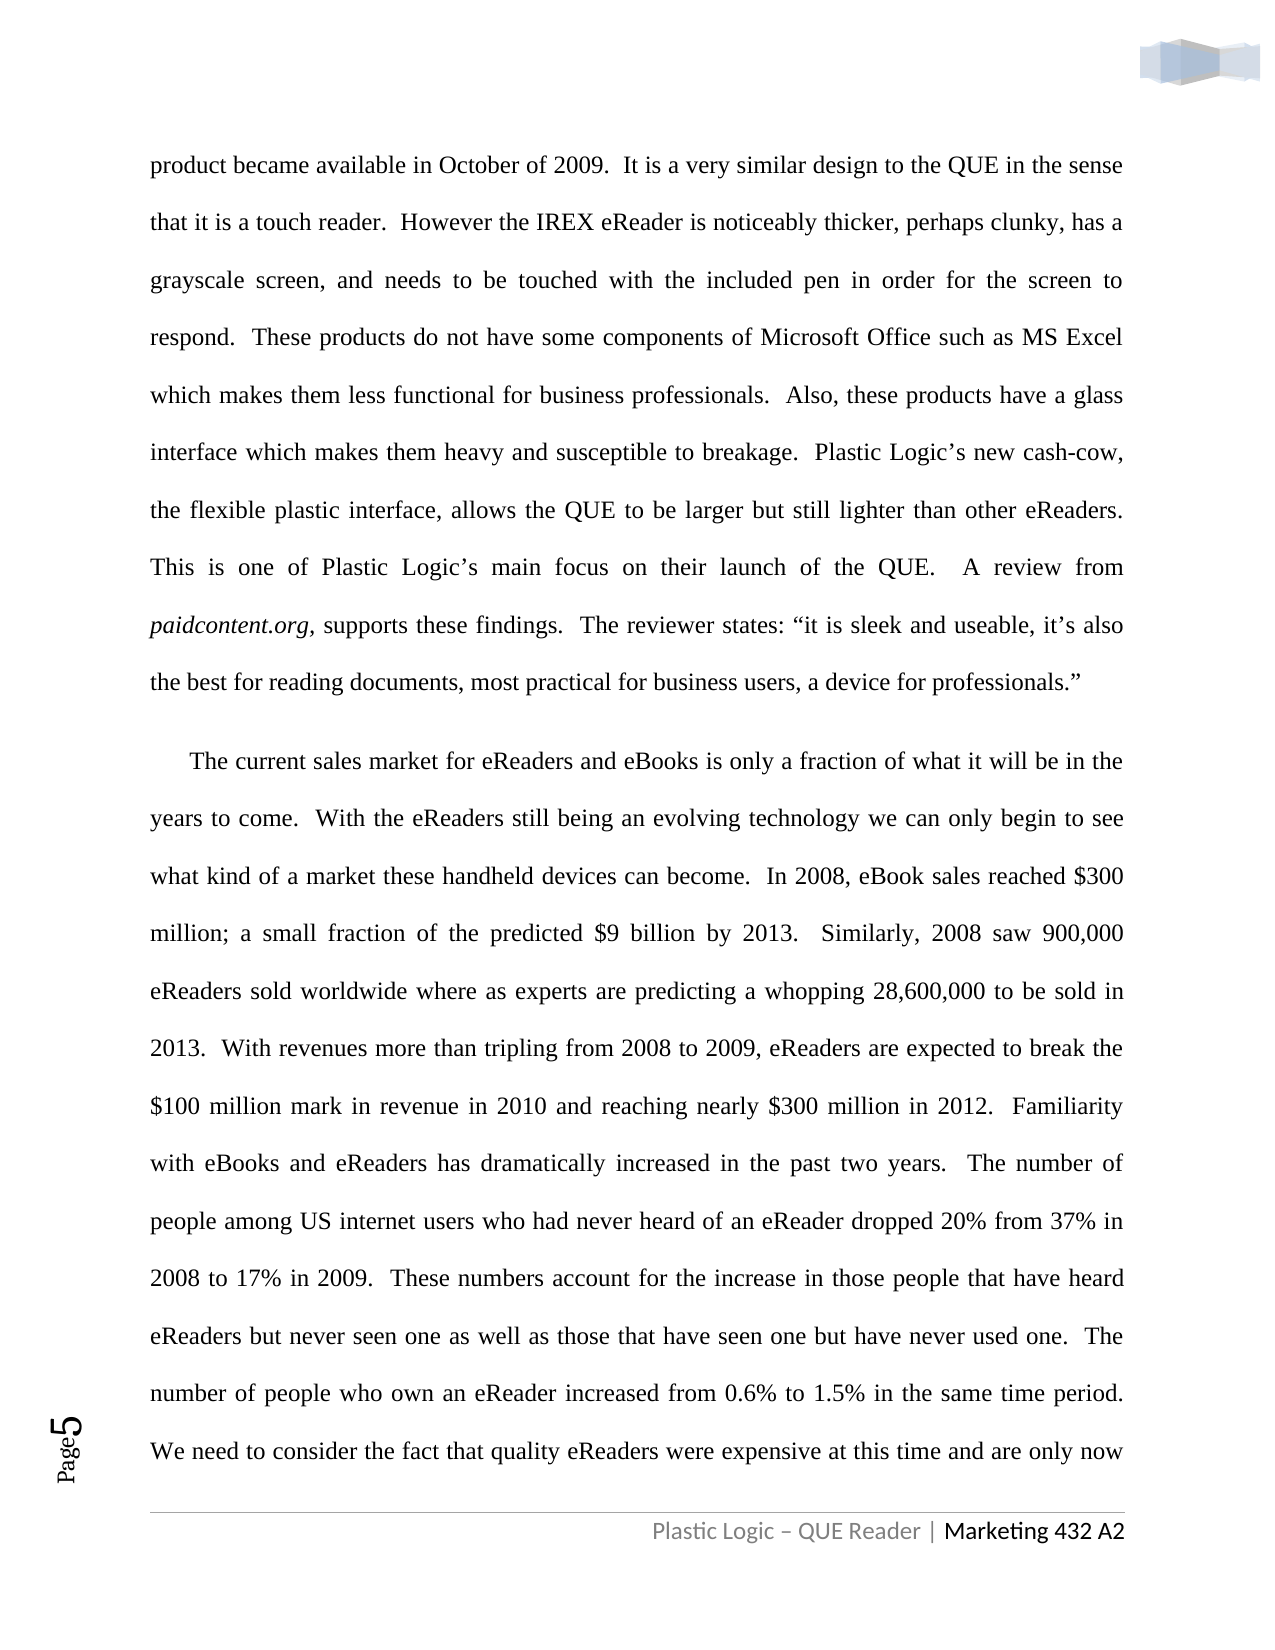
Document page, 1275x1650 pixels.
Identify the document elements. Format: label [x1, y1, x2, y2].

text [150, 746, 1125, 1464]
text [150, 150, 1125, 696]
